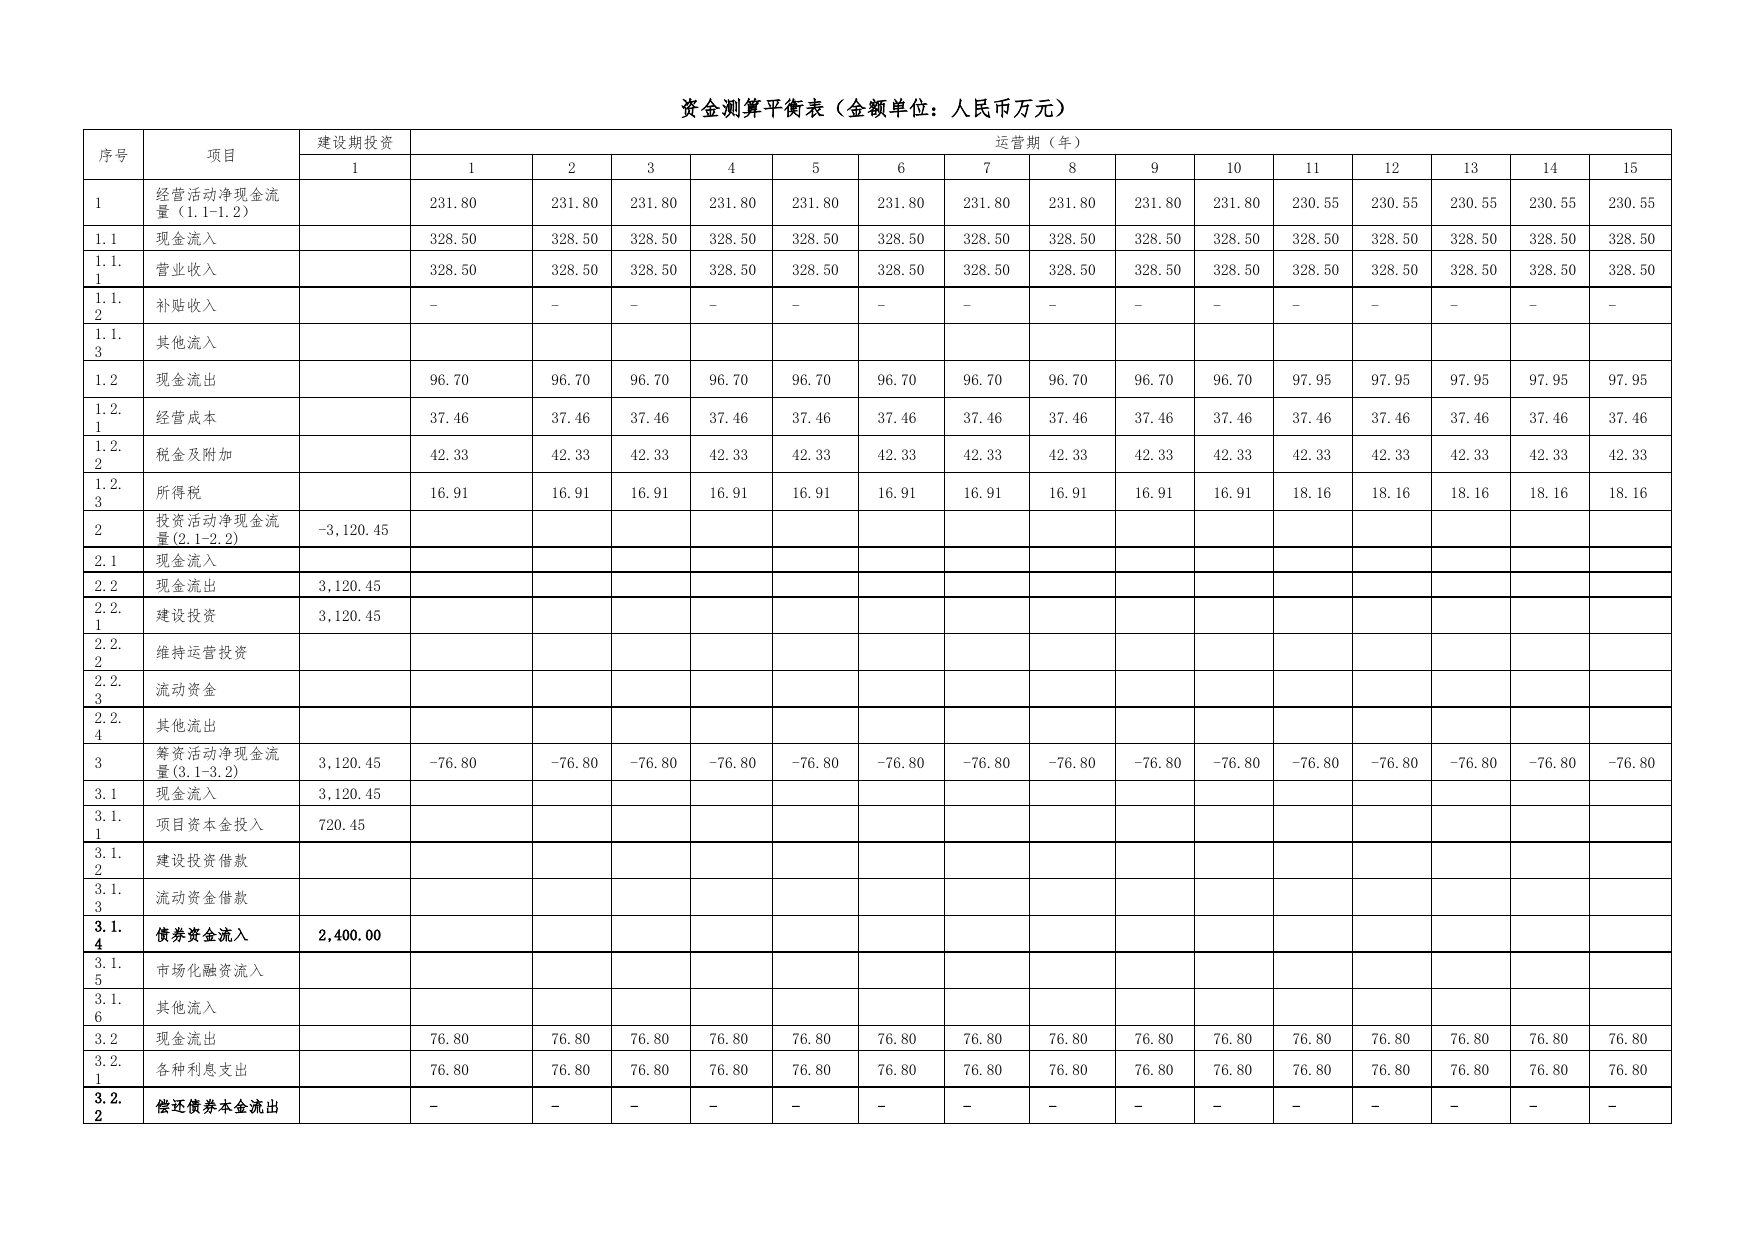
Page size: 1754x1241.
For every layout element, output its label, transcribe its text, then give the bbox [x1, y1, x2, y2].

table_cell 76.80 [533, 1026, 611, 1050]
table_cell 37.46 [533, 398, 611, 435]
table_cell [1432, 671, 1510, 706]
table_cell [1195, 879, 1273, 915]
table_cell - [533, 288, 611, 323]
table_cell [1195, 989, 1273, 1025]
table_cell [533, 573, 611, 596]
table_cell [1195, 781, 1273, 805]
table_cell 其他流出 [144, 708, 299, 743]
table_cell [1590, 843, 1671, 878]
table_cell 建设投资 [144, 598, 299, 633]
table_cell 328.50 [1274, 251, 1352, 286]
table_cell [1511, 573, 1589, 596]
table_cell [1511, 548, 1589, 571]
table_cell 328.50 [691, 226, 772, 250]
table_cell 328.50 [1432, 226, 1510, 250]
table_cell 37.46 [1116, 398, 1194, 435]
table_cell 76.80 [1511, 1026, 1589, 1050]
table_cell [533, 843, 611, 878]
table_cell [859, 634, 944, 670]
table_cell [1030, 916, 1115, 951]
table_cell [691, 781, 772, 805]
table_cell - [945, 1088, 1029, 1123]
table_cell [1195, 573, 1273, 596]
table_cell [612, 548, 690, 571]
table_cell 现金流出 [144, 361, 299, 397]
table_cell [300, 1051, 410, 1086]
table_cell 42.33 [1590, 436, 1671, 472]
table_cell 投资活动净现金流量(2.1-2.2) [144, 511, 299, 546]
table_cell 328.50 [945, 251, 1029, 286]
table_cell [945, 511, 1029, 546]
table_cell 16.91 [773, 473, 858, 510]
table_cell [1274, 806, 1352, 841]
table_cell 1.1.2 [84, 288, 143, 323]
table_cell 2 [533, 155, 611, 179]
table_cell 16.91 [411, 473, 532, 510]
table_cell [1030, 634, 1115, 670]
table_cell 328.50 [1432, 251, 1510, 286]
table_cell [945, 573, 1029, 596]
table_cell [945, 671, 1029, 706]
table_cell [1274, 324, 1352, 360]
table_cell [1195, 708, 1273, 743]
table_cell [945, 548, 1029, 571]
table_cell [533, 324, 611, 360]
table_cell 1.2.1 [84, 398, 143, 435]
table_cell 42.33 [1274, 436, 1352, 472]
table_cell 12 [1353, 155, 1431, 179]
table_cell 231.80 [1030, 180, 1115, 225]
table_cell 37.46 [1274, 398, 1352, 435]
table_cell 1.1.1 [84, 251, 143, 286]
table_cell 328.50 [1195, 226, 1273, 250]
table_cell - [1274, 1088, 1352, 1123]
table_cell [859, 511, 944, 546]
table_cell [533, 598, 611, 633]
table_cell [1511, 671, 1589, 706]
table_cell [1432, 879, 1510, 915]
table_cell -76.80 [411, 744, 532, 780]
table_cell -3,120.45 [300, 511, 410, 546]
table_cell -76.80 [1274, 744, 1352, 780]
table_cell [1353, 548, 1431, 571]
table_cell 76.80 [1511, 1051, 1589, 1086]
table_cell [1432, 806, 1510, 841]
table_cell [1511, 843, 1589, 878]
table_cell - [859, 1088, 944, 1123]
table_cell [1030, 671, 1115, 706]
table_cell [300, 548, 410, 571]
table_cell 1.1 [84, 226, 143, 250]
table_cell [1274, 879, 1352, 915]
table_cell - [773, 1088, 858, 1123]
table_cell 42.33 [1195, 436, 1273, 472]
table_cell [411, 548, 532, 571]
table_cell 76.80 [1030, 1051, 1115, 1086]
table_cell [859, 953, 944, 988]
table_cell 1.2.3 [84, 473, 143, 510]
table_cell 76.80 [691, 1051, 772, 1086]
table_cell 328.50 [773, 226, 858, 250]
table_cell 16.91 [1030, 473, 1115, 510]
table_cell 42.33 [859, 436, 944, 472]
table_cell [1030, 989, 1115, 1025]
table_cell [773, 573, 858, 596]
table_cell 18.16 [1353, 473, 1431, 510]
table_cell 16.91 [533, 473, 611, 510]
table_cell [1030, 548, 1115, 571]
table_cell [1195, 916, 1273, 951]
table_cell - [1353, 288, 1431, 323]
table_header 建设期投资 [300, 130, 410, 154]
table_cell [612, 953, 690, 988]
table_cell [859, 843, 944, 878]
table_cell 42.33 [691, 436, 772, 472]
table_cell [300, 1088, 410, 1123]
table_cell 债券资金流入 [144, 916, 299, 951]
table_cell - [1511, 288, 1589, 323]
table_cell [1590, 671, 1671, 706]
table_cell [773, 916, 858, 951]
table_cell [945, 953, 1029, 988]
table_cell 42.33 [1511, 436, 1589, 472]
table_cell [1116, 916, 1194, 951]
table_cell 现金流入 [144, 226, 299, 250]
table_cell [300, 879, 410, 915]
table_cell [411, 989, 532, 1025]
table_cell 1.2.2 [84, 436, 143, 472]
table_cell [1432, 781, 1510, 805]
table_cell [612, 781, 690, 805]
table_cell [945, 879, 1029, 915]
table_cell 42.33 [1432, 436, 1510, 472]
table_cell - [1353, 1088, 1431, 1123]
table_cell [533, 916, 611, 951]
table_cell 7 [945, 155, 1029, 179]
table_cell [773, 879, 858, 915]
table_cell [1353, 708, 1431, 743]
table_cell 流动资金 [144, 671, 299, 706]
table_cell [1274, 781, 1352, 805]
table_cell - [1590, 288, 1671, 323]
table_cell - [1116, 288, 1194, 323]
table_cell [773, 989, 858, 1025]
table_cell [1030, 806, 1115, 841]
table_cell [411, 781, 532, 805]
table_cell [300, 953, 410, 988]
table_cell [300, 671, 410, 706]
table_cell 96.70 [533, 361, 611, 397]
table_cell 328.50 [1030, 251, 1115, 286]
table_cell 4 [691, 155, 772, 179]
table_cell 16.91 [612, 473, 690, 510]
table_cell 76.80 [1195, 1026, 1273, 1050]
table_cell [411, 843, 532, 878]
table_cell [1590, 708, 1671, 743]
table_cell 96.70 [1030, 361, 1115, 397]
table_cell [533, 806, 611, 841]
table_cell [773, 806, 858, 841]
table_cell 97.95 [1590, 361, 1671, 397]
table_cell 76.80 [773, 1051, 858, 1086]
table_cell [1030, 708, 1115, 743]
table_cell 3.1.3 [84, 879, 143, 915]
table_header 序号 [84, 130, 143, 179]
table_cell - [1030, 1088, 1115, 1123]
table_cell [533, 634, 611, 670]
table_cell 1 [300, 155, 410, 179]
table_cell 231.80 [1116, 180, 1194, 225]
table_cell 其他流入 [144, 989, 299, 1025]
table_cell [300, 226, 410, 250]
table_cell [300, 436, 410, 472]
table_cell 3.1 [84, 781, 143, 805]
table_cell 3,120.45 [300, 573, 410, 596]
table_cell 37.46 [859, 398, 944, 435]
table_cell 42.33 [1030, 436, 1115, 472]
table_cell [612, 806, 690, 841]
table_cell 97.95 [1432, 361, 1510, 397]
table_cell [691, 634, 772, 670]
table_cell 42.33 [533, 436, 611, 472]
table_cell [1195, 548, 1273, 571]
table_cell [1590, 598, 1671, 633]
table_cell [300, 361, 410, 397]
table_cell 328.50 [533, 226, 611, 250]
table_cell [1590, 806, 1671, 841]
table_cell [691, 843, 772, 878]
table_cell [691, 511, 772, 546]
table_cell -76.80 [1511, 744, 1589, 780]
table_cell 税金及附加 [144, 436, 299, 472]
table_cell -76.80 [1353, 744, 1431, 780]
table_cell [1274, 843, 1352, 878]
table_cell [1274, 548, 1352, 571]
table_cell 230.55 [1432, 180, 1510, 225]
table_cell [1511, 879, 1589, 915]
table_cell [945, 989, 1029, 1025]
table_cell 328.50 [1116, 251, 1194, 286]
table_cell 231.80 [691, 180, 772, 225]
table_cell 42.33 [773, 436, 858, 472]
table_cell 37.46 [1590, 398, 1671, 435]
table_cell 76.80 [1353, 1026, 1431, 1050]
table_cell [691, 989, 772, 1025]
table_cell [691, 806, 772, 841]
table_cell 328.50 [612, 251, 690, 286]
table_cell 5 [773, 155, 858, 179]
table_cell [612, 708, 690, 743]
table_cell -76.80 [1116, 744, 1194, 780]
table_cell [773, 843, 858, 878]
table_cell [411, 671, 532, 706]
table_cell [1590, 879, 1671, 915]
table_cell -76.80 [1030, 744, 1115, 780]
table_cell [773, 324, 858, 360]
table_cell [1353, 598, 1431, 633]
table_cell 96.70 [1116, 361, 1194, 397]
table_cell 3 [84, 744, 143, 780]
table_cell 76.80 [945, 1026, 1029, 1050]
table_cell 筹资活动净现金流量(3.1-3.2) [144, 744, 299, 780]
table_cell 230.55 [1511, 180, 1589, 225]
table_cell 3.2.2 [84, 1088, 143, 1123]
table_cell 96.70 [691, 361, 772, 397]
table_cell [1195, 671, 1273, 706]
table_cell -76.80 [859, 744, 944, 780]
table_cell [1030, 843, 1115, 878]
table_cell [691, 598, 772, 633]
table_cell [1116, 324, 1194, 360]
table_cell [300, 989, 410, 1025]
table_cell [1511, 511, 1589, 546]
table_cell [1353, 953, 1431, 988]
table_cell [1195, 324, 1273, 360]
table_cell 3 [612, 155, 690, 179]
table_cell [859, 598, 944, 633]
table_cell -76.80 [691, 744, 772, 780]
table_cell [1195, 806, 1273, 841]
table_cell [533, 989, 611, 1025]
table_cell [945, 324, 1029, 360]
table_cell [1353, 781, 1431, 805]
table_cell [773, 548, 858, 571]
table_cell - [411, 288, 532, 323]
table_cell 15 [1590, 155, 1671, 179]
table_cell [1274, 634, 1352, 670]
table_cell [1353, 671, 1431, 706]
table_cell 76.80 [1030, 1026, 1115, 1050]
table_cell [859, 879, 944, 915]
table_cell 328.50 [1590, 226, 1671, 250]
table_cell [1195, 843, 1273, 878]
table_cell 18.16 [1511, 473, 1589, 510]
table_cell 现金流出 [144, 1026, 299, 1050]
table_cell [1116, 781, 1194, 805]
table_cell 76.80 [1195, 1051, 1273, 1086]
table_cell [1353, 324, 1431, 360]
table_cell 8 [1030, 155, 1115, 179]
table_cell [1511, 916, 1589, 951]
table_cell [1116, 548, 1194, 571]
table_cell [1432, 548, 1510, 571]
table_cell [300, 251, 410, 286]
table_cell 现金流入 [144, 548, 299, 571]
table_cell [411, 953, 532, 988]
table_cell [300, 180, 410, 225]
table_cell [1274, 953, 1352, 988]
table_cell [533, 548, 611, 571]
table_cell 97.95 [1353, 361, 1431, 397]
table_cell 所得税 [144, 473, 299, 510]
table_cell 230.55 [1353, 180, 1431, 225]
table_cell [773, 781, 858, 805]
table_cell 328.50 [612, 226, 690, 250]
table_cell [1432, 511, 1510, 546]
table_cell 建设投资借款 [144, 843, 299, 878]
table_cell [691, 953, 772, 988]
table_cell 37.46 [1353, 398, 1431, 435]
table_cell 230.55 [1590, 180, 1671, 225]
table_cell [773, 671, 858, 706]
table_cell 328.50 [533, 251, 611, 286]
table_cell [1511, 781, 1589, 805]
table_cell 720.45 [300, 806, 410, 841]
table_cell [691, 916, 772, 951]
table_cell - [691, 1088, 772, 1123]
table_cell -76.80 [773, 744, 858, 780]
table_cell [533, 953, 611, 988]
table_cell 96.70 [612, 361, 690, 397]
table_cell 补贴收入 [144, 288, 299, 323]
table_cell 流动资金借款 [144, 879, 299, 915]
table_cell - [612, 1088, 690, 1123]
table_cell [1116, 671, 1194, 706]
table_cell 76.80 [1353, 1051, 1431, 1086]
table_cell 市场化融资流入 [144, 953, 299, 988]
table_cell [612, 324, 690, 360]
table_cell 76.80 [691, 1026, 772, 1050]
table_cell [1353, 511, 1431, 546]
table_cell [1116, 708, 1194, 743]
table_cell 16.91 [691, 473, 772, 510]
text 资金测算平衡表（金额单位：人民币万元） [75, 90, 1679, 123]
table_cell [411, 324, 532, 360]
table_cell 76.80 [1116, 1051, 1194, 1086]
table_cell [859, 324, 944, 360]
table_cell 18.16 [1590, 473, 1671, 510]
table_cell 76.80 [1590, 1051, 1671, 1086]
table_cell 13 [1432, 155, 1510, 179]
table_cell 1 [411, 155, 532, 179]
table_cell [533, 671, 611, 706]
table_cell 96.70 [411, 361, 532, 397]
table_cell -76.80 [1432, 744, 1510, 780]
table_cell - [859, 288, 944, 323]
table_cell [1511, 806, 1589, 841]
table_cell [300, 1026, 410, 1050]
table_cell [1353, 634, 1431, 670]
table_cell 76.80 [1116, 1026, 1194, 1050]
table_cell 328.50 [1274, 226, 1352, 250]
table_cell 37.46 [691, 398, 772, 435]
table_cell [300, 398, 410, 435]
table_cell [1195, 598, 1273, 633]
table_cell 项目资本金投入 [144, 806, 299, 841]
table_cell 328.50 [859, 251, 944, 286]
table_cell [411, 634, 532, 670]
table_cell 16.91 [859, 473, 944, 510]
table_cell 76.80 [945, 1051, 1029, 1086]
table_cell 现金流出 [144, 573, 299, 596]
table_cell -76.80 [533, 744, 611, 780]
table_header 运营期（年） [411, 130, 1671, 154]
table_cell [945, 708, 1029, 743]
table_cell 偿还债券本金流出 [144, 1088, 299, 1123]
table_cell [1432, 708, 1510, 743]
table_cell [533, 708, 611, 743]
table_cell 3,120.45 [300, 781, 410, 805]
table_cell 37.46 [945, 398, 1029, 435]
table_cell 231.80 [773, 180, 858, 225]
table_cell 231.80 [859, 180, 944, 225]
table_cell [859, 573, 944, 596]
table_cell 42.33 [1353, 436, 1431, 472]
table_cell [1274, 511, 1352, 546]
table_cell [859, 989, 944, 1025]
table_cell [612, 511, 690, 546]
table_cell 2.1 [84, 548, 143, 571]
table_cell - [1274, 288, 1352, 323]
table_cell 6 [859, 155, 944, 179]
table_cell [1590, 781, 1671, 805]
table_cell [1195, 953, 1273, 988]
table_cell 2.2.4 [84, 708, 143, 743]
table_cell - [945, 288, 1029, 323]
table_cell [1116, 634, 1194, 670]
table_cell 328.50 [859, 226, 944, 250]
table_cell [533, 879, 611, 915]
table_cell 328.50 [691, 251, 772, 286]
table_cell 42.33 [411, 436, 532, 472]
table_cell 37.46 [1030, 398, 1115, 435]
table_cell [1030, 781, 1115, 805]
table_cell [1116, 511, 1194, 546]
table_cell 经营活动净现金流量（1.1-1.2） [144, 180, 299, 225]
table_cell [1274, 916, 1352, 951]
table_cell [1432, 324, 1510, 360]
table_cell 42.33 [1116, 436, 1194, 472]
table_cell - [533, 1088, 611, 1123]
table_cell 3.1.4 [84, 916, 143, 951]
table_cell [773, 598, 858, 633]
table_cell 230.55 [1274, 180, 1352, 225]
table_cell [411, 598, 532, 633]
table_cell [612, 989, 690, 1025]
table_cell 96.70 [773, 361, 858, 397]
table_cell 14 [1511, 155, 1589, 179]
table_cell 42.33 [945, 436, 1029, 472]
table_cell 96.70 [945, 361, 1029, 397]
table_cell [612, 916, 690, 951]
table_cell 3,120.45 [300, 744, 410, 780]
table_cell 18.16 [1274, 473, 1352, 510]
table_cell [1432, 989, 1510, 1025]
table_cell - [1195, 1088, 1273, 1123]
table_cell 2.2.3 [84, 671, 143, 706]
table_cell [1274, 598, 1352, 633]
table_cell 其他流入 [144, 324, 299, 360]
table_cell 97.95 [1274, 361, 1352, 397]
table_cell 1.1.3 [84, 324, 143, 360]
table_cell [773, 953, 858, 988]
table_cell [859, 671, 944, 706]
table_cell 76.80 [411, 1026, 532, 1050]
table_cell [1590, 916, 1671, 951]
table_cell -76.80 [1590, 744, 1671, 780]
table_cell [859, 548, 944, 571]
table_cell [1432, 953, 1510, 988]
table_cell 328.50 [1195, 251, 1273, 286]
table_cell [300, 324, 410, 360]
table_cell 3.1.5 [84, 953, 143, 988]
table_cell 3.2 [84, 1026, 143, 1050]
table_cell 76.80 [1274, 1051, 1352, 1086]
table_cell [1116, 598, 1194, 633]
table_cell [1030, 573, 1115, 596]
table_cell [1511, 989, 1589, 1025]
table_cell 37.46 [411, 398, 532, 435]
table_cell 42.33 [612, 436, 690, 472]
table_cell 328.50 [411, 226, 532, 250]
table_cell - [411, 1088, 532, 1123]
table_cell [1353, 573, 1431, 596]
table_cell - [1030, 288, 1115, 323]
table_cell [612, 843, 690, 878]
table_cell [1353, 806, 1431, 841]
table_cell [1116, 573, 1194, 596]
table_cell 各种利息支出 [144, 1051, 299, 1086]
table_cell [691, 324, 772, 360]
table_cell [773, 634, 858, 670]
table_cell 231.80 [411, 180, 532, 225]
table_cell [773, 511, 858, 546]
table_cell - [1432, 1088, 1510, 1123]
table_cell 76.80 [1432, 1026, 1510, 1050]
table_cell 维持运营投资 [144, 634, 299, 670]
table_cell 76.80 [533, 1051, 611, 1086]
table_cell [300, 634, 410, 670]
table_cell [1432, 598, 1510, 633]
table_cell [1116, 843, 1194, 878]
table_cell [612, 634, 690, 670]
table_cell 2,400.00 [300, 916, 410, 951]
table_cell [300, 708, 410, 743]
table_cell 96.70 [1195, 361, 1273, 397]
table_cell 328.50 [1030, 226, 1115, 250]
table_cell 3,120.45 [300, 598, 410, 633]
table_cell 37.46 [1511, 398, 1589, 435]
table_cell [691, 708, 772, 743]
table_cell [1590, 989, 1671, 1025]
table_cell - [1432, 288, 1510, 323]
table_cell [1511, 708, 1589, 743]
table_header 项目 [144, 130, 299, 179]
table_cell - [1195, 288, 1273, 323]
table_cell 3.1.1 [84, 806, 143, 841]
table_cell 1.2 [84, 361, 143, 397]
table_cell 2.2.2 [84, 634, 143, 670]
table_cell [1353, 916, 1431, 951]
table_cell 76.80 [1590, 1026, 1671, 1050]
table_cell 328.50 [1511, 251, 1589, 286]
table_cell 3.1.6 [84, 989, 143, 1025]
table_cell [859, 916, 944, 951]
table_cell [1432, 573, 1510, 596]
table_cell 经营成本 [144, 398, 299, 435]
table_cell [859, 781, 944, 805]
table_cell [1195, 634, 1273, 670]
table_cell [945, 598, 1029, 633]
table_cell 18.16 [1432, 473, 1510, 510]
table_cell [1274, 573, 1352, 596]
table_cell - [1116, 1088, 1194, 1123]
table_cell [300, 288, 410, 323]
table_cell [411, 708, 532, 743]
table_cell [1195, 511, 1273, 546]
table_cell [691, 548, 772, 571]
table_cell [1116, 989, 1194, 1025]
table_cell [533, 511, 611, 546]
table_cell - [1511, 1088, 1589, 1123]
table_cell [1353, 843, 1431, 878]
table_cell [612, 879, 690, 915]
table_cell [859, 806, 944, 841]
table_cell 37.46 [612, 398, 690, 435]
table_cell [1116, 806, 1194, 841]
table_cell [859, 708, 944, 743]
table_cell [1274, 708, 1352, 743]
table_cell 37.46 [773, 398, 858, 435]
table_cell 328.50 [773, 251, 858, 286]
table_cell [1030, 324, 1115, 360]
table_cell 328.50 [1353, 226, 1431, 250]
table_cell [1353, 879, 1431, 915]
table_cell -76.80 [1195, 744, 1273, 780]
table_cell 现金流入 [144, 781, 299, 805]
table_cell 3.2.1 [84, 1051, 143, 1086]
table_cell 营业收入 [144, 251, 299, 286]
table_cell [300, 843, 410, 878]
table_cell 76.80 [859, 1051, 944, 1086]
table_cell 16.91 [945, 473, 1029, 510]
table_cell [1432, 843, 1510, 878]
table_cell 328.50 [1511, 226, 1589, 250]
table_cell [945, 806, 1029, 841]
table_cell [1116, 879, 1194, 915]
table_cell [691, 671, 772, 706]
table_cell 76.80 [1432, 1051, 1510, 1086]
table_cell 328.50 [1116, 226, 1194, 250]
table_cell [1511, 324, 1589, 360]
table_cell 16.91 [1116, 473, 1194, 510]
table_cell [1432, 916, 1510, 951]
table_cell [612, 671, 690, 706]
table_cell 76.80 [411, 1051, 532, 1086]
table_cell 96.70 [859, 361, 944, 397]
table_cell [1590, 548, 1671, 571]
table_cell [411, 806, 532, 841]
table_cell [945, 781, 1029, 805]
table_cell [1590, 511, 1671, 546]
table_cell [411, 916, 532, 951]
table_cell [533, 781, 611, 805]
table_cell - [1590, 1088, 1671, 1123]
table_cell 37.46 [1195, 398, 1273, 435]
table_cell 2.2.1 [84, 598, 143, 633]
table_cell 76.80 [773, 1026, 858, 1050]
table_cell [1511, 598, 1589, 633]
table_cell 76.80 [1274, 1026, 1352, 1050]
table_cell 328.50 [1353, 251, 1431, 286]
table_cell [300, 473, 410, 510]
table_cell - [691, 288, 772, 323]
table_cell 231.80 [945, 180, 1029, 225]
table_cell 328.50 [945, 226, 1029, 250]
table_cell [1590, 953, 1671, 988]
table_cell [1116, 953, 1194, 988]
table_cell 76.80 [859, 1026, 944, 1050]
table_cell -76.80 [612, 744, 690, 780]
table_cell [411, 573, 532, 596]
table_cell 11 [1274, 155, 1352, 179]
table_cell [1511, 953, 1589, 988]
table_cell 1 [84, 180, 143, 225]
table_cell 37.46 [1432, 398, 1510, 435]
table_cell [1030, 879, 1115, 915]
table_cell 76.80 [612, 1051, 690, 1086]
table_cell [1511, 634, 1589, 670]
table_cell [411, 511, 532, 546]
table_cell [612, 573, 690, 596]
table_cell [945, 843, 1029, 878]
table_cell 3.1.2 [84, 843, 143, 878]
table_cell 231.80 [1195, 180, 1273, 225]
table_cell 328.50 [1590, 251, 1671, 286]
table_cell 9 [1116, 155, 1194, 179]
table_cell 231.80 [612, 180, 690, 225]
table_cell [1030, 511, 1115, 546]
table_cell 328.50 [411, 251, 532, 286]
table_cell - [612, 288, 690, 323]
table_cell [691, 879, 772, 915]
table_cell 10 [1195, 155, 1273, 179]
table_cell [773, 708, 858, 743]
table_cell [1590, 324, 1671, 360]
table_cell [1590, 634, 1671, 670]
table_cell 16.91 [1195, 473, 1273, 510]
table_cell [1432, 634, 1510, 670]
table_cell [945, 634, 1029, 670]
table_cell 231.80 [533, 180, 611, 225]
table_cell 97.95 [1511, 361, 1589, 397]
table_cell 2.2 [84, 573, 143, 596]
table_cell 76.80 [612, 1026, 690, 1050]
table_cell [1030, 953, 1115, 988]
table_cell [411, 879, 532, 915]
table_cell [612, 598, 690, 633]
table_cell [1274, 989, 1352, 1025]
table_cell [1030, 598, 1115, 633]
table_cell 2 [84, 511, 143, 546]
table_cell [691, 573, 772, 596]
table_cell - [773, 288, 858, 323]
table_cell [1590, 573, 1671, 596]
table_cell -76.80 [945, 744, 1029, 780]
table_cell [945, 916, 1029, 951]
table_cell [1353, 989, 1431, 1025]
table_cell [1274, 671, 1352, 706]
